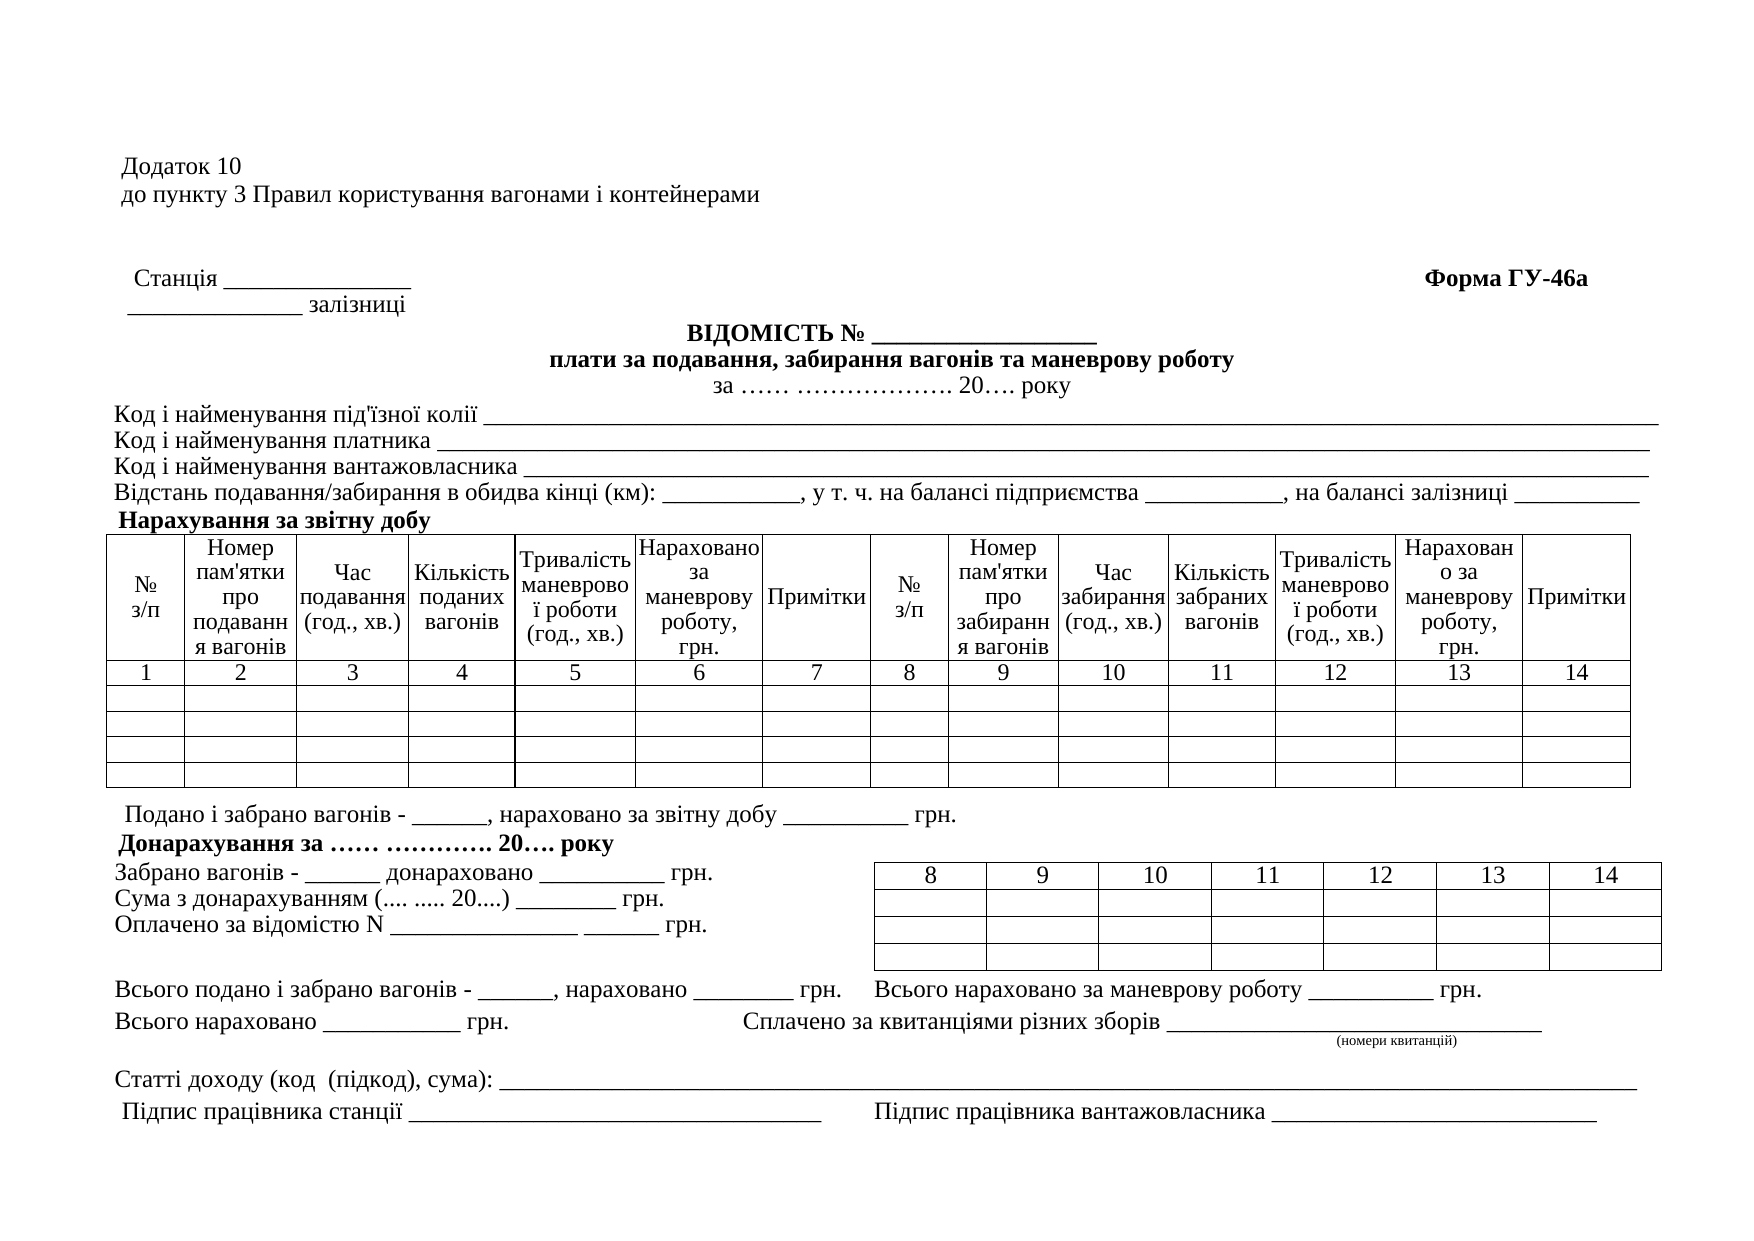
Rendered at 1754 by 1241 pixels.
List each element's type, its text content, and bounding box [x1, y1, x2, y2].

table_header № з/п [871, 535, 948, 659]
table_cell [1276, 712, 1395, 736]
table_cell [297, 763, 408, 787]
table_cell [516, 763, 635, 787]
table_header № з/п [107, 535, 184, 659]
table_cell [516, 737, 635, 762]
table_cell [297, 712, 408, 736]
text за …… ………………. 20…. року [118, 373, 1665, 399]
table_cell [763, 737, 870, 762]
table_cell [636, 737, 762, 762]
table_cell Сплачено за квитанціями різних зборів ______________________________ (номери квитанцій) [740, 1006, 1672, 1064]
table_header Номер пам'ятки про забирання вагонів [949, 535, 1058, 659]
table_cell [1169, 737, 1275, 762]
table_cell [516, 712, 635, 736]
table_cell [1523, 712, 1630, 736]
table_header Додаток 10 до пункту 3 Правил користування вагонами і контейнерами [118, 148, 1665, 211]
table_header Час подавання (год., хв.) [297, 535, 408, 659]
table_cell 1 [107, 661, 184, 685]
table_cell [107, 686, 184, 711]
table_cell 5 [516, 661, 635, 685]
table_header Подано і забрано вагонів - ______, нараховано за звітну добу __________ грн. [121, 799, 1662, 831]
table_cell [871, 686, 948, 711]
table_cell 7 [763, 661, 870, 685]
table_header Станція _______________ ______________ залізниці [124, 263, 1421, 321]
table_header Нараховано за маневрову роботу, грн. [636, 535, 762, 659]
table_cell [1059, 712, 1168, 736]
table_cell [185, 712, 296, 736]
table_header Номер пам'ятки про подавання вагонів [185, 535, 296, 659]
table_cell [1059, 737, 1168, 762]
table_header Примітки [763, 535, 870, 659]
table_header Час забирання (год., хв.) [1059, 535, 1168, 659]
table_cell 4 [409, 661, 514, 685]
table_cell [107, 737, 184, 762]
table_cell Статті доходу (код (підкод), сума): ___________________________________________________________________________________________ [111, 1064, 1672, 1096]
table_cell [107, 763, 184, 787]
table_cell [1169, 763, 1275, 787]
table_cell 2 [185, 661, 296, 685]
table_cell [516, 686, 635, 711]
table_header Нараховано за маневрову роботу, грн. [1396, 535, 1522, 659]
table_cell [949, 763, 1058, 787]
table_cell [409, 712, 514, 736]
table_header [871, 857, 1672, 974]
table_cell [409, 686, 514, 711]
table_cell 12 [1276, 661, 1395, 685]
table_cell [1169, 686, 1275, 711]
table_cell [1396, 763, 1522, 787]
table_header Код і найменування під'їзної колії ______________________________________________________________________________________________ Код і найменування платника _________________________________________________________________________________________________ Код і найменування вантажовласника __________________________________________________________________________________________ Відстань подавання/забирання в обидва кінці (км): ___________, у т. ч. на балансі підприємства ___________, на балансі залізниці __________ [111, 399, 1673, 508]
table_cell [409, 737, 514, 762]
table_cell [871, 712, 948, 736]
table_cell [1396, 686, 1522, 711]
table_cell [1169, 712, 1275, 736]
text ВІДОМІСТЬ № __________________ плати за подавання, забирання вагонів та маневрову роботу [118, 321, 1665, 373]
table_header Тривалість маневрової роботи (год., хв.) [516, 535, 635, 659]
table_cell [1059, 686, 1168, 711]
table_cell [185, 737, 296, 762]
table_cell [763, 763, 870, 787]
table_cell 3 [297, 661, 408, 685]
table_cell [297, 737, 408, 762]
table_cell 13 [1396, 661, 1522, 685]
table_cell [409, 763, 514, 787]
table_cell 9 [949, 661, 1058, 685]
table_cell [1523, 737, 1630, 762]
table_cell [1276, 737, 1395, 762]
table_header Кількість поданих вагонів [409, 535, 514, 659]
table_cell [949, 712, 1058, 736]
table_cell [636, 712, 762, 736]
table_cell 8 [871, 661, 948, 685]
table_cell [1276, 686, 1395, 711]
table_cell [1396, 737, 1522, 762]
table_cell [949, 686, 1058, 711]
table_cell [107, 712, 184, 736]
table_cell [949, 737, 1058, 762]
table_cell Всього нараховано ___________ грн. [111, 1006, 739, 1064]
table_header Тривалість маневрової роботи (год., хв.) [1276, 535, 1395, 659]
table_cell [297, 686, 408, 711]
table_cell [185, 763, 296, 787]
table_cell 6 [636, 661, 762, 685]
table_cell [871, 763, 948, 787]
table_cell 10 [1059, 661, 1168, 685]
table_cell Всього подано і забрано вагонів - ______, нараховано ________ грн. [111, 974, 871, 1006]
table_cell [636, 686, 762, 711]
table_cell 11 [1169, 661, 1275, 685]
table_cell Підпис працівника станції _________________________________ [119, 1096, 871, 1131]
table_cell 14 [1523, 661, 1630, 685]
table_cell [1523, 763, 1630, 787]
text Нарахування за звітну добу [118, 508, 1665, 534]
table_header Кількість забраних вагонів [1169, 535, 1275, 659]
table_cell [763, 712, 870, 736]
table_header Забрано вагонів - ______ донараховано __________ грн. Сума з донарахуванням (.... ..... 20....) ________ грн. Оплачено за відомістю N _______________ ______ грн. [111, 857, 871, 974]
table_cell [1059, 763, 1168, 787]
table_header Форма ГУ-46а [1421, 263, 1659, 321]
table_cell [185, 686, 296, 711]
table_cell [636, 763, 762, 787]
text Донарахування за …… …………. 20…. року [118, 831, 1665, 857]
table_header Примітки [1523, 535, 1630, 659]
table_cell Всього нараховано за маневрову роботу __________ грн. [871, 974, 1672, 1006]
table_cell Підпис працівника вантажовласника __________________________ [871, 1096, 1672, 1131]
table_cell [763, 686, 870, 711]
table_cell [1276, 763, 1395, 787]
table_cell [1396, 712, 1522, 736]
table_cell [871, 737, 948, 762]
table_cell [1523, 686, 1630, 711]
